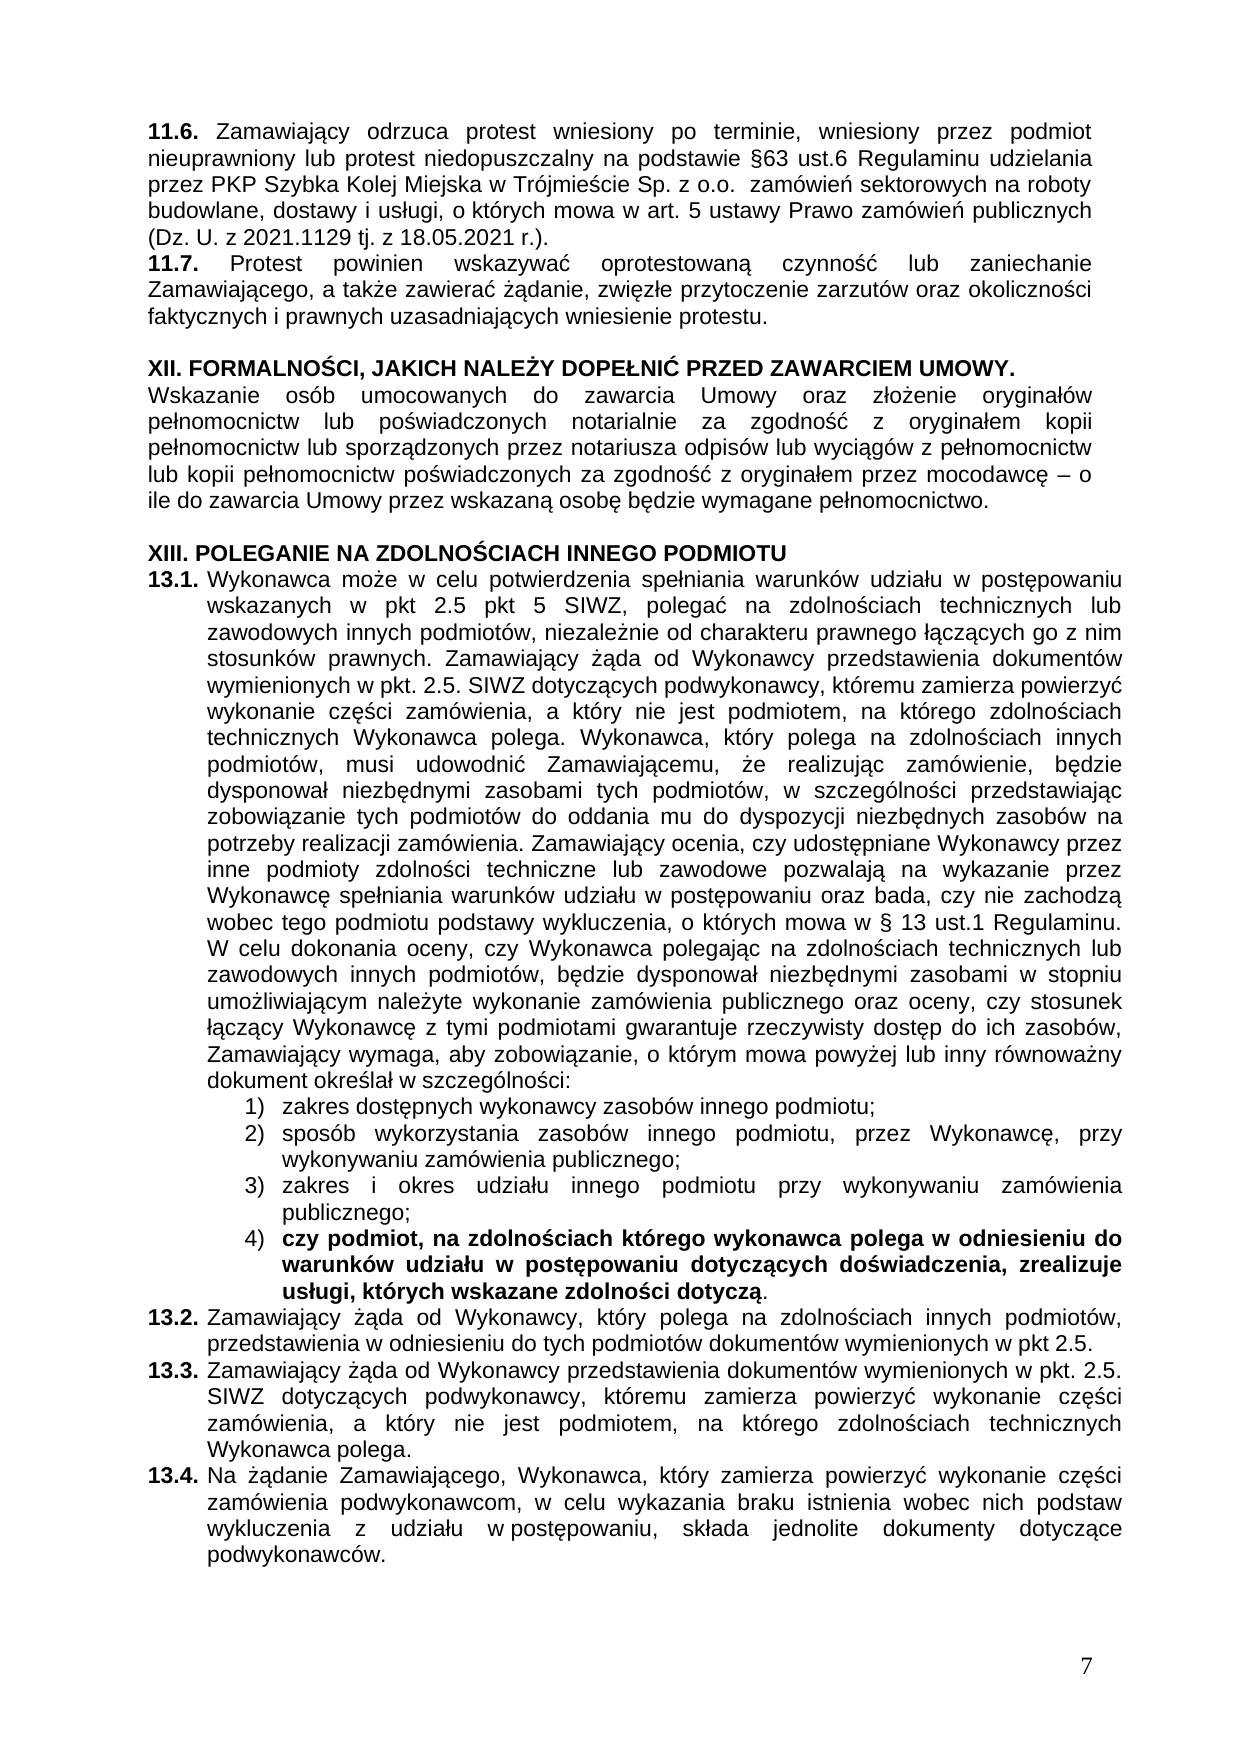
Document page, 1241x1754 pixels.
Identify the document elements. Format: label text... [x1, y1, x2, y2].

list zakres dostępnych wykonawcy zasobów innego podmiotu; [244, 1093, 1123, 1119]
list sposób wykorzystania zasobów innego podmiotu, przez Wykonawcę, przy wykonywaniu zamówienia publicznego; [244, 1119, 1123, 1172]
list Zamawiający żąda od Wykonawcy przedstawienia dokumentów wymienionych w pkt. 2.5. SIWZ dotyczących podwykonawcy, któremu zamierza powierzyć wykonanie części zamówienia, a który nie jest podmiotem, na którego zdolnościach technicznych Wykonawca polega. [148, 1357, 1123, 1462]
list czy podmiot, na zdolnościach którego wykonawca polega w odniesieniu do warunków udziału w postępowaniu dotyczących doświadczenia, zrealizuje usługi, których wskazane zdolności dotyczą. [244, 1225, 1123, 1304]
list Zamawiający żąda od Wykonawcy, który polega na zdolnościach innych podmiotów, przedstawienia w odniesieniu do tych podmiotów dokumentów wymienionych w pkt 2.5. [148, 1304, 1123, 1357]
text XIII. POLEGANIE NA ZDOLNOŚCIACH INNEGO PODMIOTU [148, 540, 1092, 566]
list Na żądanie Zamawiającego, Wykonawca, który zamierza powierzyć wykonanie części zamówienia podwykonawcom, w celu wykazania braku istnienia wobec nich podstaw wykluczenia z udziału w postępowaniu, składa jednolite dokumenty dotyczące podwykonawców. [148, 1462, 1123, 1568]
text 11.7. Protest powinien wskazywać oprotestowaną czynność lub zaniechanie Zamawiającego, a także zawierać żądanie, zwięzłe przytoczenie zarzutów oraz okoliczności faktycznych i prawnych uzasadniających wniesienie protestu. [148, 250, 1092, 329]
text XII. FORMALNOŚCI, JAKICH NALEŻY DOPEŁNIĆ PRZED ZAWARCIEM UMOWY. [148, 355, 1092, 382]
text Wskazanie osób umocowanych do zawarcia Umowy oraz złożenie oryginałów pełnomocnictw lub poświadczonych notarialnie za zgodność z oryginałem kopii pełnomocnictw lub sporządzonych przez notariusza odpisów lub wyciągów z pełnomocnictw lub kopii pełnomocnictw poświadczonych za zgodność z oryginałem przez mocodawcę – o ile do zawarcia Umowy przez wskazaną osobę będzie wymagane pełnomocnictwo. [148, 382, 1092, 513]
list Wykonawca może w celu potwierdzenia spełniania warunków udziału w postępowaniu wskazanych w pkt 2.5 pkt 5 SIWZ, polegać na zdolnościach technicznych lub zawodowych innych podmiotów, niezależnie od charakteru prawnego łączących go z nim stosunków prawnych. Zamawiający żąda od Wykonawcy przedstawienia dokumentów wymienionych w pkt. 2.5. SIWZ dotyczących podwykonawcy, któremu zamierza powierzyć wykonanie części zamówienia, a który nie jest podmiotem, na którego zdolnościach technicznych Wykonawca polega. Wykonawca, który polega na zdolnościach innych podmiotów, musi udowodnić Zamawiającemu, że realizując zamówienie, będzie dysponował niezbędnymi zasobami tych podmiotów, w szczególności przedstawiając zobowiązanie tych podmiotów do oddania mu do dyspozycji niezbędnych zasobów na potrzeby realizacji zamówienia. Zamawiający ocenia, czy udostępniane Wykonawcy przez inne podmioty zdolności techniczne lub zawodowe pozwalają na wykazanie przez Wykonawcę spełniania warunków udziału w postępowaniu oraz bada, czy nie zachodzą wobec tego podmiotu podstawy wykluczenia, o których mowa w § 13 ust.1 Regulaminu. W celu dokonania oceny, czy Wykonawca polegając na zdolnościach technicznych lub zawodowych innych podmiotów, będzie dysponował niezbędnymi zasobami w stopniu umożliwiającym należyte wykonanie zamówienia publicznego oraz oceny, czy stosunek łączący Wykonawcę z tymi podmiotami gwarantuje rzeczywisty dostęp do ich zasobów, Zamawiający wymaga, aby zobowiązanie, o którym mowa powyżej lub inny równoważny dokument określał w szczególności: [148, 566, 1123, 1093]
list zakres i okres udziału innego podmiotu przy wykonywaniu zamówienia publicznego; [244, 1172, 1123, 1225]
text 11.6. Zamawiający odrzuca protest wniesiony po terminie, wniesiony przez podmiot nieuprawniony lub protest niedopuszczalny na podstawie §63 ust.6 Regulaminu udzielania przez PKP Szybka Kolej Miejska w Trójmieście Sp. z o.o. zamówień sektorowych na roboty budowlane, dostawy i usługi, o których mowa w art. 5 ustawy Prawo zamówień publicznych (Dz. U. z 2021.1129 tj. z 18.05.2021 r.). [148, 118, 1092, 250]
